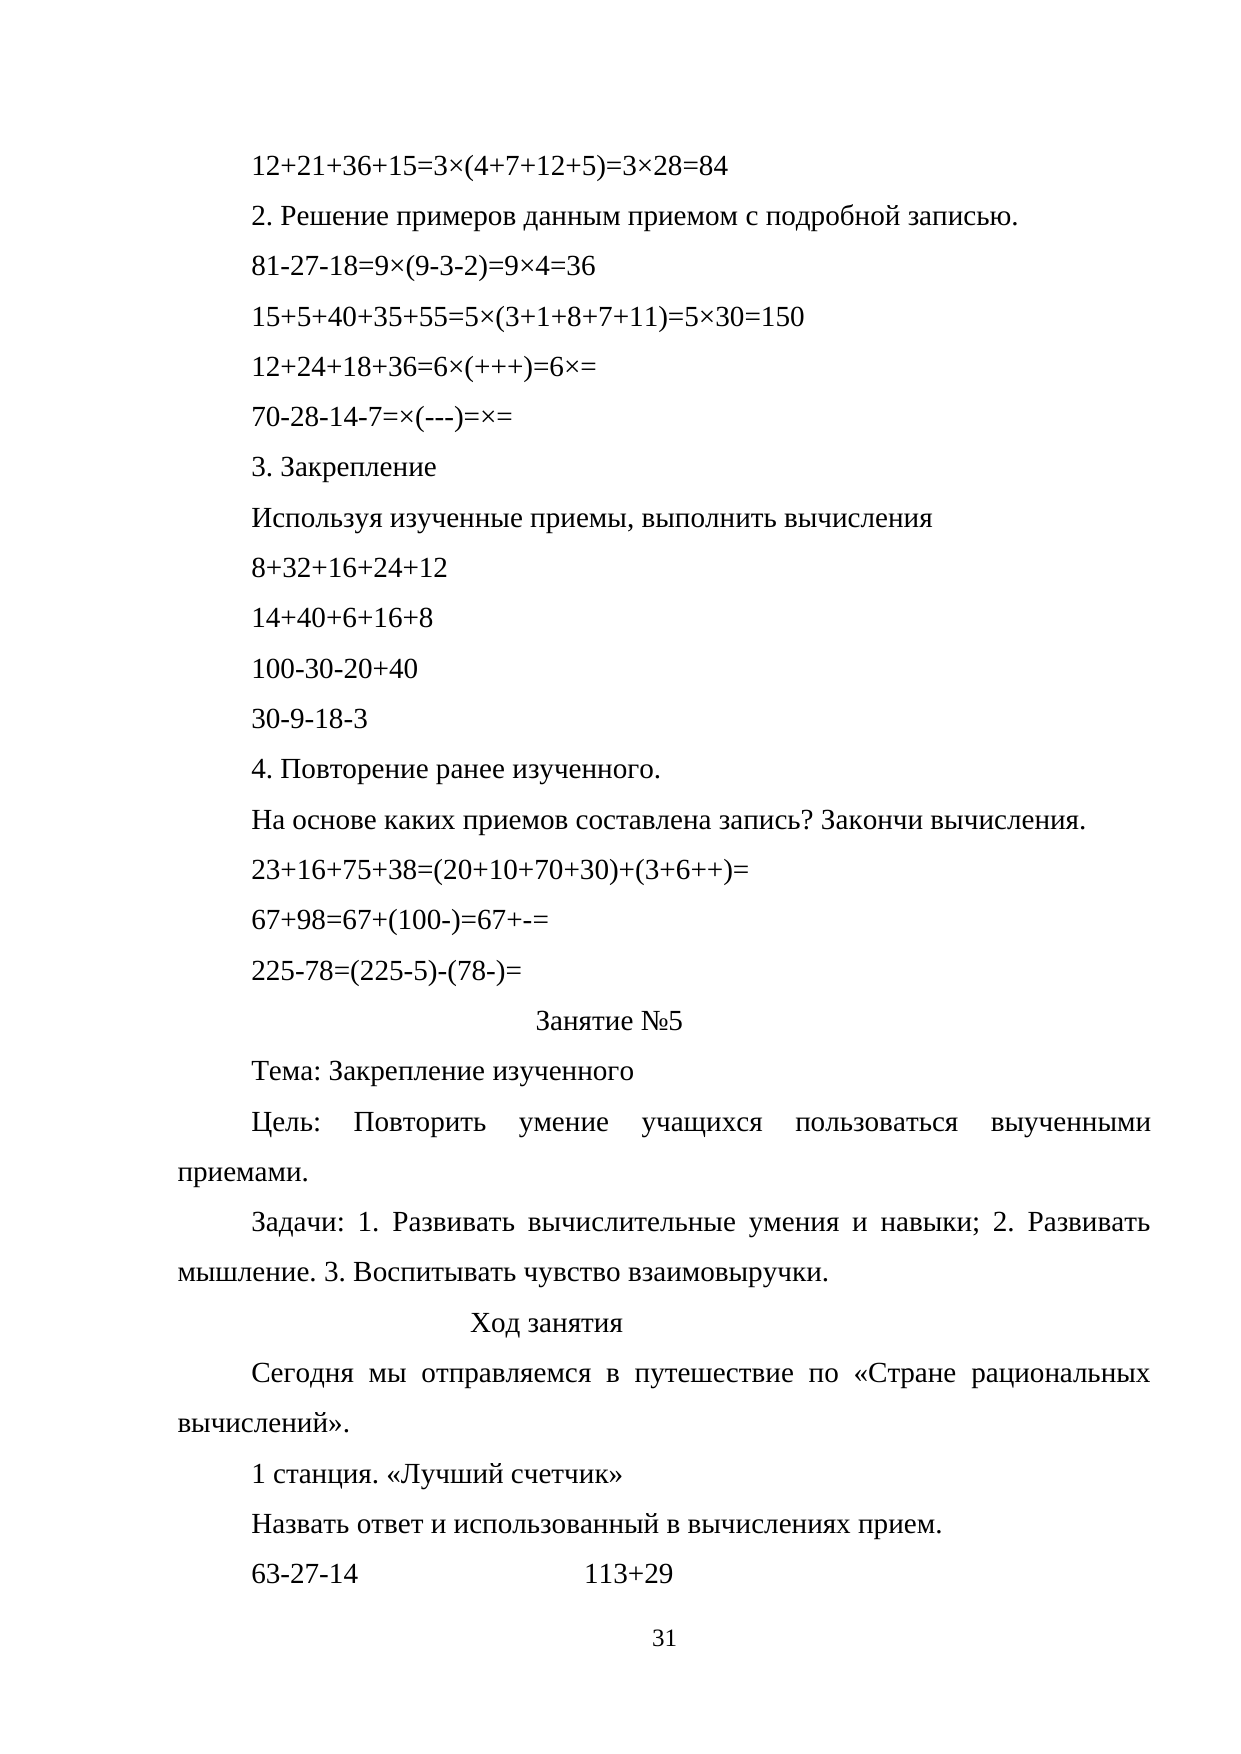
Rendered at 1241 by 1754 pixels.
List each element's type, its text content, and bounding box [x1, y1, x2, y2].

text 8+32+16+24+12 [177, 550, 1152, 584]
text Цель: Повторить умение учащихся пользоваться выученными приемами. [177, 1104, 1152, 1187]
text 81-27-18=9×(9-3-2)=9×4=36 [177, 248, 1152, 282]
text 30-9-18-3 [177, 701, 1152, 735]
text 70-28-14-7=⁪×(⁪-⁪-⁪-⁪)=⁪×⁪=⁪ [177, 399, 1152, 433]
text 63-27-14 113+29 [177, 1556, 1152, 1590]
text 2. Решение примеров данным приемом с подробной записью. [177, 198, 1152, 232]
text 225-78=(225-5)-(78-⁪)= [177, 953, 1152, 986]
text 4. Повторение ранее изученного. [177, 751, 1152, 785]
text Занятие №5 [177, 1003, 1152, 1037]
text 100-30-20+40 [177, 651, 1152, 684]
text 12+24+18+36=6×(⁪+⁪+⁪+⁪)=6×⁪=⁪ [177, 349, 1152, 382]
text 1 станция. «Лучший счетчик» [177, 1456, 1152, 1489]
text Используя изученные приемы, выполнить вычисления [177, 500, 1152, 533]
text 67+98=67+(100-⁪)=67+⁪-⁪= [177, 902, 1152, 936]
text Сегодня мы отправляемся в путешествие по «Стране рациональных вычислений». [177, 1355, 1152, 1439]
text 3. Закрепление [177, 449, 1152, 483]
text Назвать ответ и использованный в вычислениях прием. [177, 1506, 1152, 1540]
text 15+5+40+35+55=5×(3+1+8+7+11)=5×30=150 [177, 299, 1152, 332]
text Задачи: 1. Развивать вычислительные умения и навыки; 2. Развивать мышление. 3. Воспитывать чувство взаимовыручки. [177, 1204, 1152, 1288]
text Тема: Закрепление изученного [177, 1053, 1152, 1087]
text 12+21+36+15=3×(4+7+12+5)=3×28=84 [177, 148, 1152, 181]
text На основе каких приемов составлена запись? Закончи вычисления. [177, 802, 1152, 835]
text 23+16+75+38=(20+10+70+30)+(3+6+⁪+⁪)= [177, 852, 1152, 886]
text Ход занятия [177, 1305, 1152, 1338]
text 14+40+6+16+8 [177, 601, 1152, 634]
